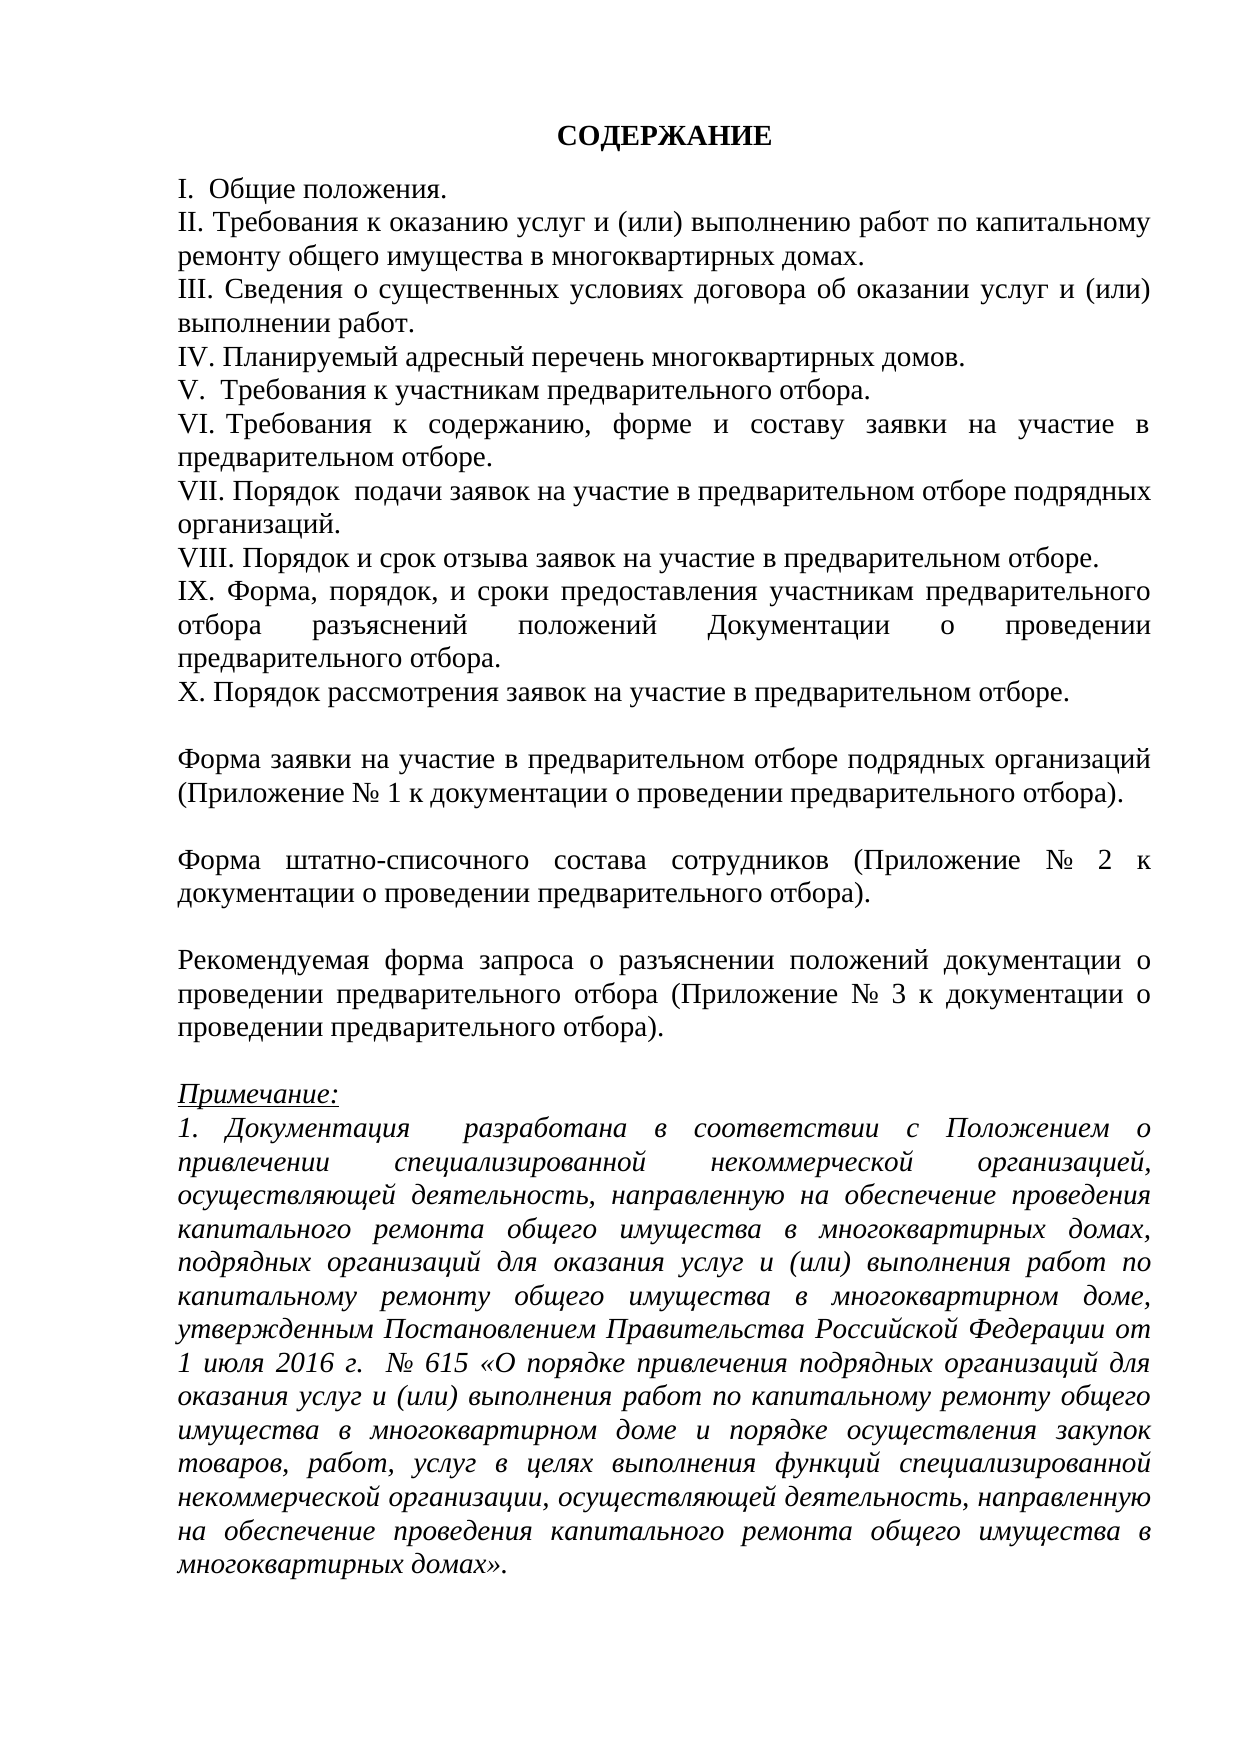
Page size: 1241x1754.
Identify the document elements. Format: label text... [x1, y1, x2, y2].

list III. Сведения о существенных условиях договора об оказании услуг и (или) выполнении работ. [177, 272, 1152, 339]
text Примечание: [177, 1077, 1152, 1110]
text 1. Документация разработана в соответствии с Положением о привлечении специализированной некоммерческой организацией, осуществляющей деятельность, направленную на обеспечение проведения капитального ремонта общего имущества в многоквартирных домах, подрядных организаций для оказания услуг и (или) выполнения работ по капитальному ремонту общего имущества в многоквартирном доме, утвержденным Постановлением Правительства Российской Федерации от 1 июля 2016 г. № 615 «О порядке привлечения подрядных организаций для оказания услуг и (или) выполнения работ по капитальному ремонту общего имущества в многоквартирном доме и порядке осуществления закупок товаров, работ, услуг в целях выполнения функций специализированной некоммерческой организации, осуществляющей деятельность, направленную на обеспечение проведения капитального ремонта общего имущества в многоквартирных домах». [177, 1110, 1152, 1580]
list IX. Форма, порядок, и сроки предоставления участникам предварительного отбора разъяснений положений Документации о проведении предварительного отбора. [177, 573, 1152, 674]
list IV. Планируемый адресный перечень многоквартирных домов. [177, 339, 1152, 372]
text Форма заявки на участие в предварительном отборе подрядных организаций (Приложение № 1 к документации о проведении предварительного отбора). [177, 741, 1152, 808]
text Форма штатно-списочного состава сотрудников (Приложение № 2 к документации о проведении предварительного отбора). [177, 842, 1152, 909]
text II. Требования к оказанию услуг и (или) выполнению работ по капитальному ремонту общего имущества в многоквартирных домах. [177, 204, 1152, 272]
list V. Требования к участникам предварительного отбора. [177, 372, 1152, 406]
list VIII. Порядок и срок отзыва заявок на участие в предварительном отборе. [177, 540, 1152, 573]
list VI. Требования к содержанию, форме и составу заявки на участие в предварительном отборе. [177, 406, 1152, 473]
text Рекомендуемая форма запроса о разъяснении положений документации о проведении предварительного отбора (Приложение № 3 к документации о проведении предварительного отбора). [177, 942, 1152, 1043]
text СОДЕРЖАНИЕ [177, 118, 1152, 152]
list VII. Порядок подачи заявок на участие в предварительном отборе подрядных организаций. [177, 473, 1152, 540]
list Х. Порядок рассмотрения заявок на участие в предварительном отборе. [177, 674, 1152, 708]
list I. Общие положения. [177, 171, 1152, 204]
